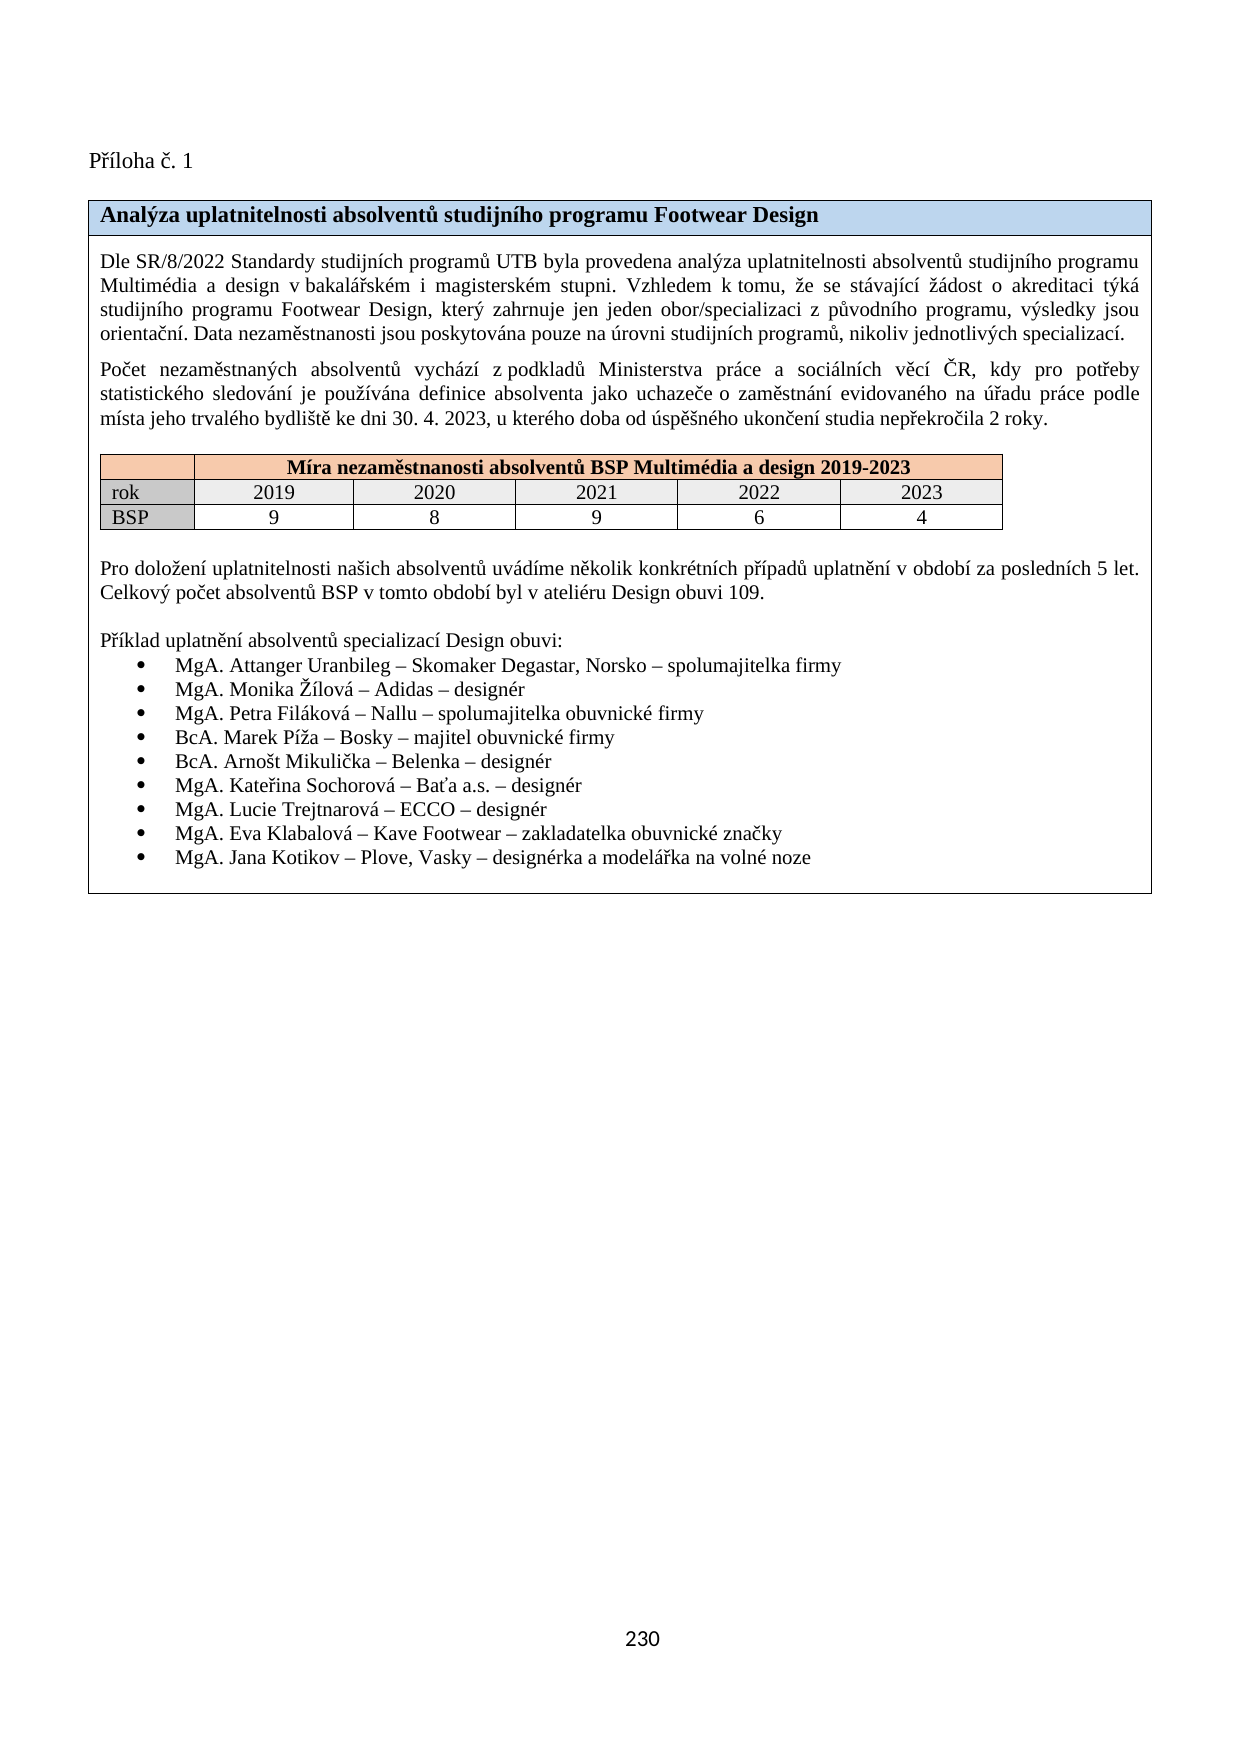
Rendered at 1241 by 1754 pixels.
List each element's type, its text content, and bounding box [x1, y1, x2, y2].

text Příloha č. 1 [74, 148, 1167, 174]
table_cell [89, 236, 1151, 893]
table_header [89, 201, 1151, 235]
